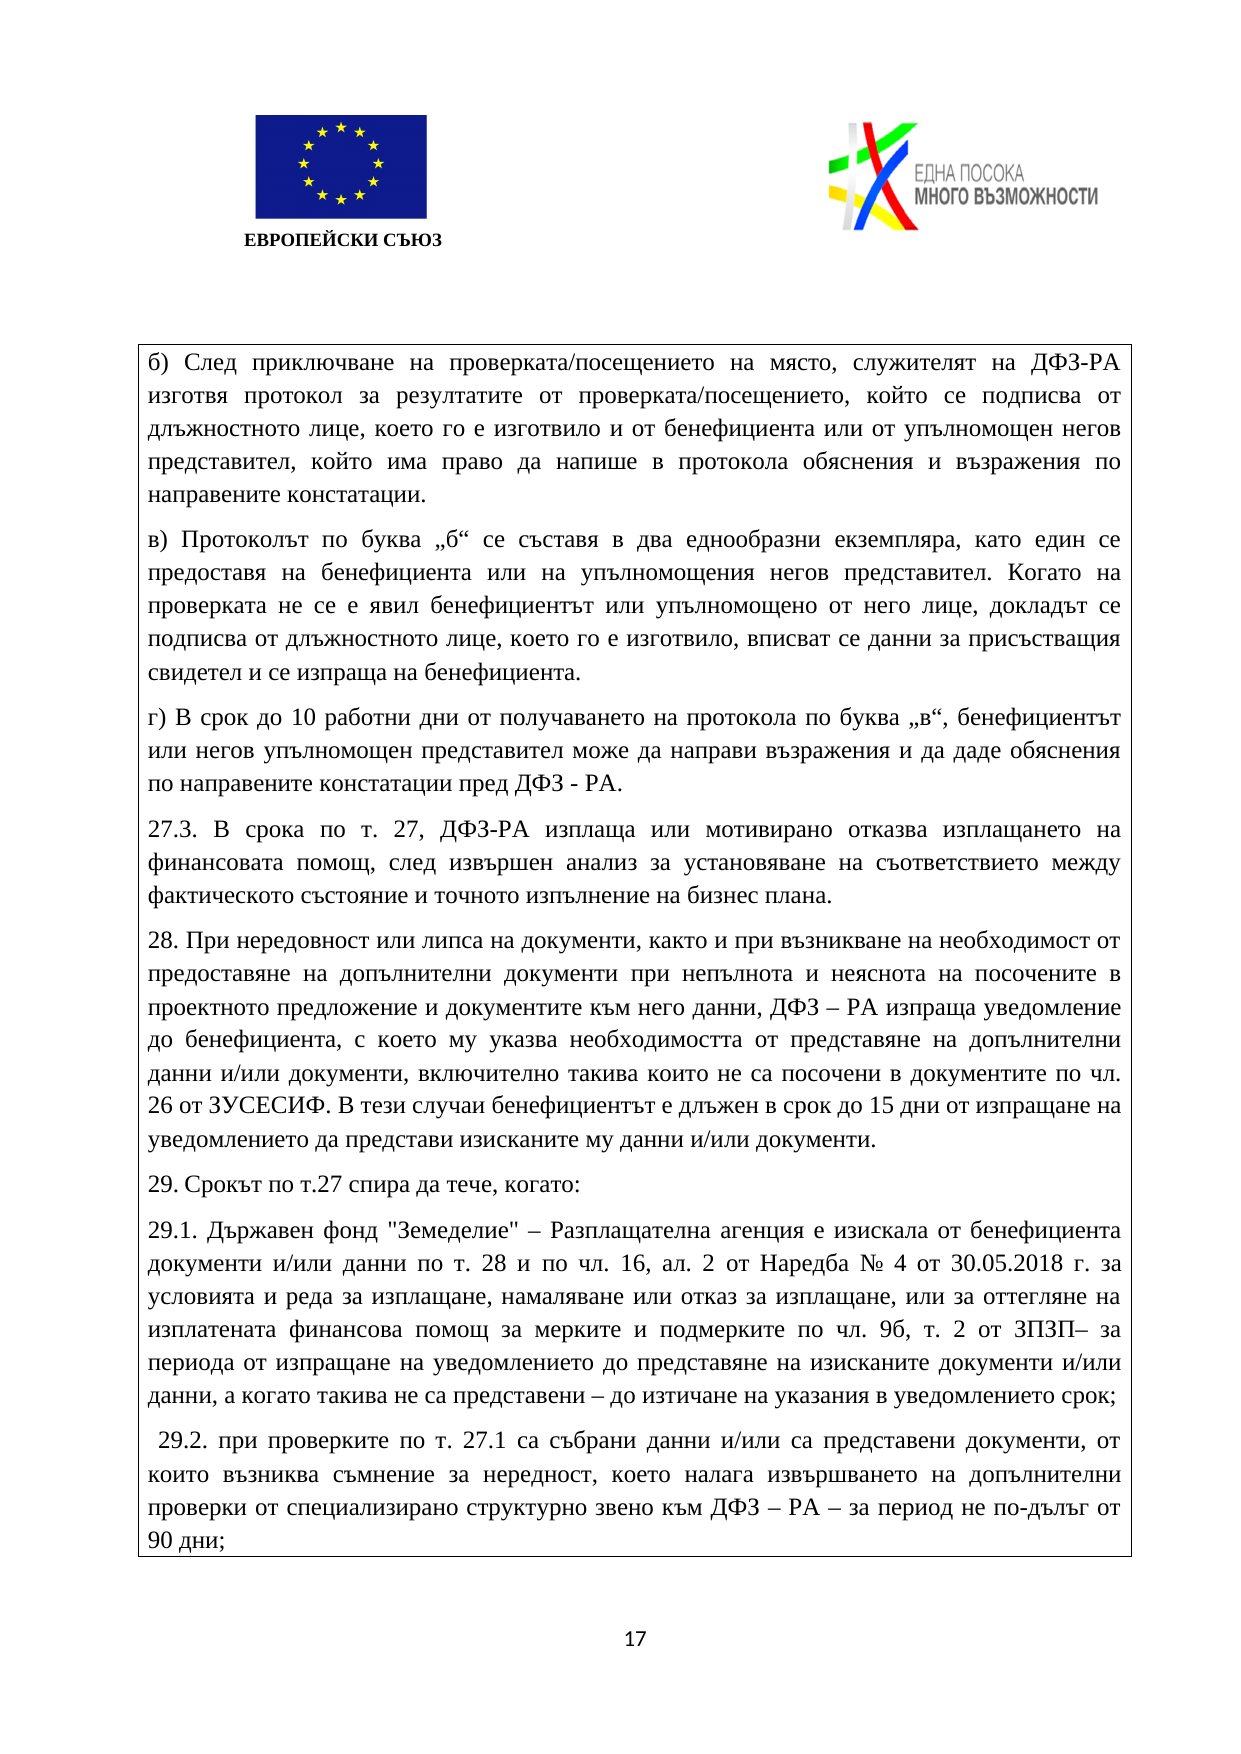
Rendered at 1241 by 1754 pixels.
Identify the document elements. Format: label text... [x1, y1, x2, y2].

text в) Протоколът по буква „б“ се съставя в два еднообразни екземпляра, като един се предоставя на бенефициента или на упълномощения негов представител. Когато на проверката не се е явил бенефициентът или упълномощено от него лице, докладът се подписва от длъжностното лице, което го е изготвило, вписват се данни за присъстващия свидетел и се изпраща на бенефициента. [139, 521, 1131, 685]
text 29. Срокът по т.27 спира да тече, когато: [139, 1166, 1131, 1198]
picture [821, 118, 1101, 233]
text г) В срок до 10 работни дни от получаването на протокола по буква „в“, бенефициентът или негов упълномощен представител може да направи възражения и да даде обяснения по направените констатации пред ДФЗ - РА. [139, 699, 1131, 797]
text 28. При нередовност или липса на документи, както и при възникване на необходимост от предоставяне на допълнителни документи при непълнота и неяснота на посочените в проектното предложение и документите към него данни, ДФЗ – РА изпраща уведомление до бенефициента, с което му указва необходимостта от представяне на допълнителни данни и/или документи, включително такива които не са посочени в документите по чл. 26 от ЗУСЕСИФ. В тези случаи бенефициентът е длъжен в срок до 15 дни от изпращане на уведомлението да представи изисканите му данни и/или документи. [139, 922, 1131, 1152]
text 27.3. В срока по т. 27, ДФЗ-РА изплаща или мотивирано отказва изплащането на финансовата помощ, след извършен анализ за установяване на съответствието между фактическото състояние и точното изпълнение на бизнес плана. [139, 811, 1131, 909]
text 29.1. Държавен фонд "Земеделие" – Разплащателна агенция е изискала от бенефициента документи и/или данни по т. 28 и по чл. 16, ал. 2 от Наредба № 4 от 30.05.2018 г. за условията и реда за изплащане, намаляване или отказ за изплащане, или за оттегляне на изплатената финансова помощ за мерките и подмерките по чл. 9б, т. 2 от ЗПЗП– за периода от изпращане на уведомлението до представяне на изисканите документи и/или данни, а когато такива не са представени – до изтичане на указания в уведомлението срок; [139, 1212, 1131, 1409]
picture [252, 115, 430, 222]
text 29.2. при проверките по т. 27.1 са събрани данни и/или са представени документи, от които възниква съмнение за нередност, което налага извършването на допълнителни проверки от специализирано структурно звено към ДФЗ – РА – за период не по-дълъг от 90 дни; [139, 1422, 1131, 1556]
text б) След приключване на проверката/посещението на място, служителят на ДФЗ-РА изготвя протокол за резултатите от проверката/посещението, който се подписва от длъжностното лице, което го е изготвило и от бенефициента или от упълномощен негов представител, който има право да напише в протокола обяснения и възражения по направените констатации. [139, 345, 1131, 508]
